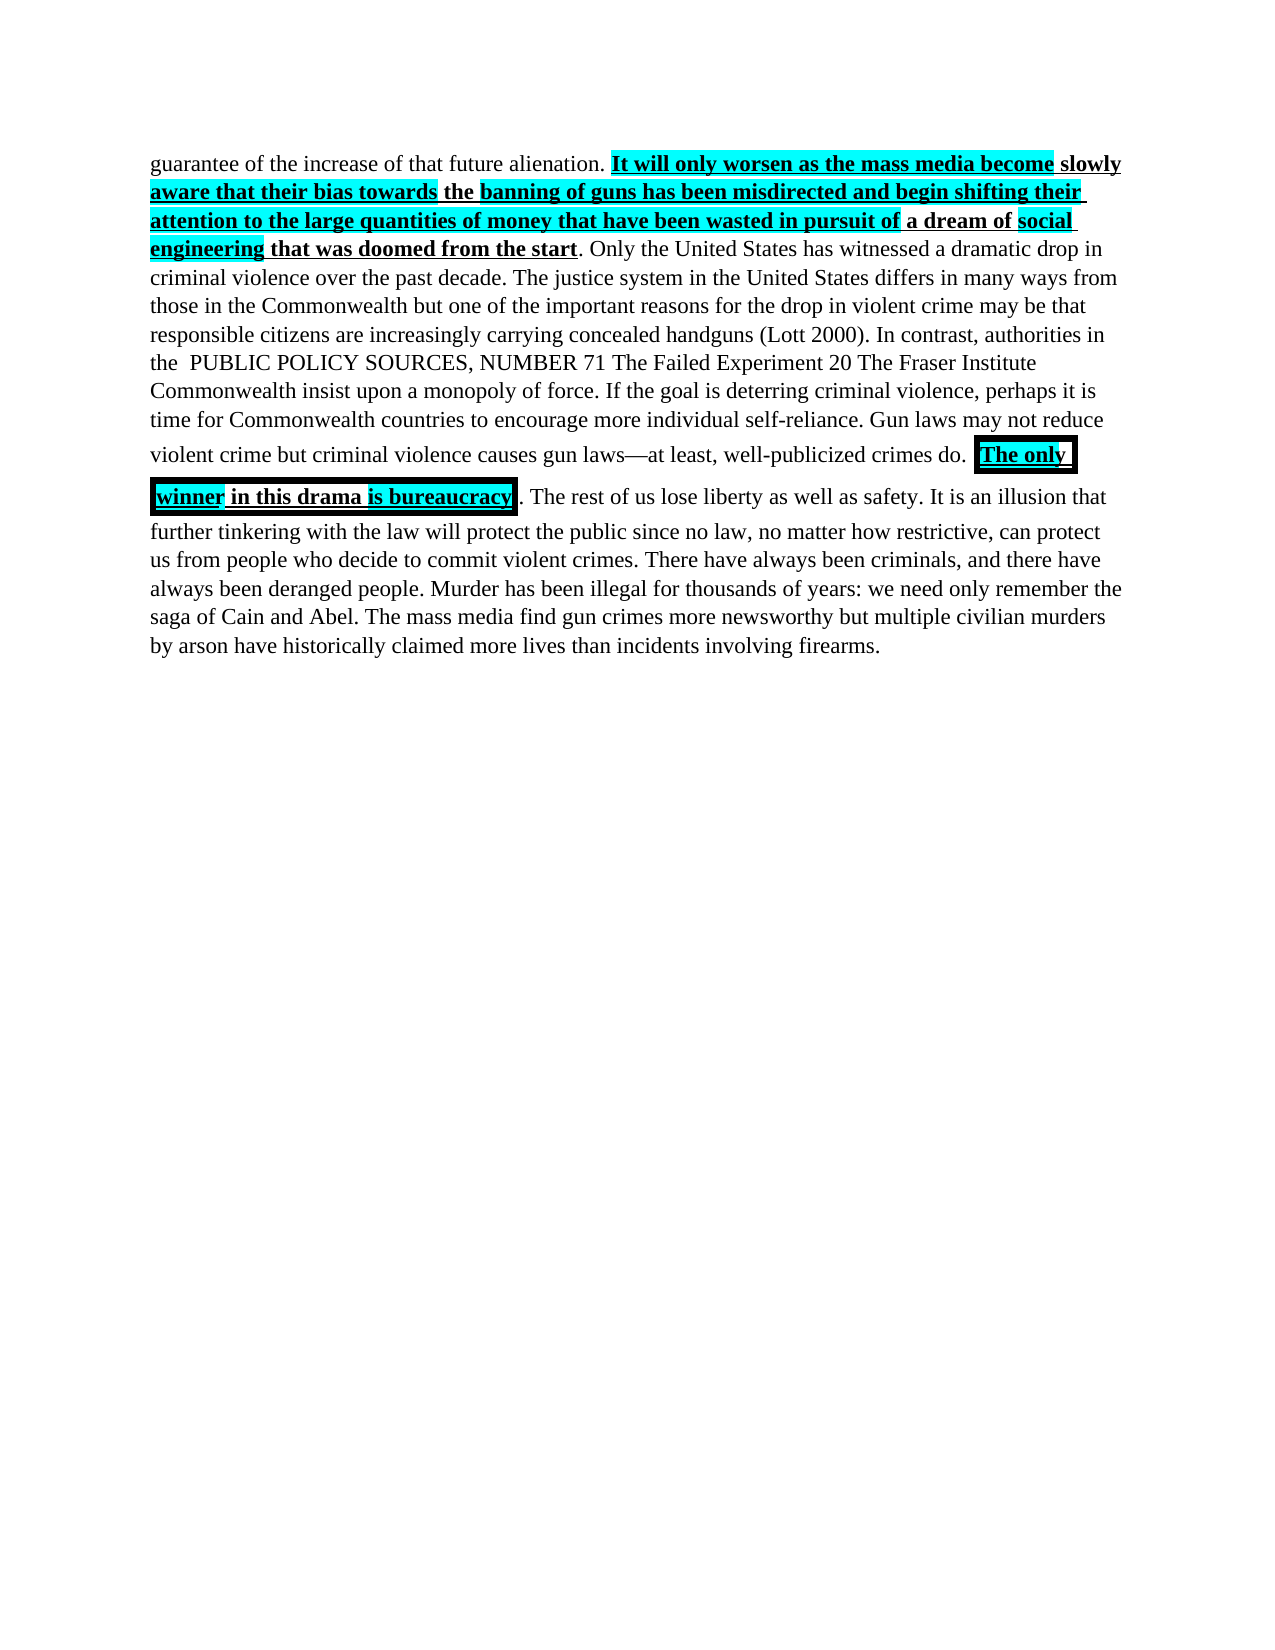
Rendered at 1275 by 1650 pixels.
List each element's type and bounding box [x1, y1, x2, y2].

text [150, 150, 1125, 658]
